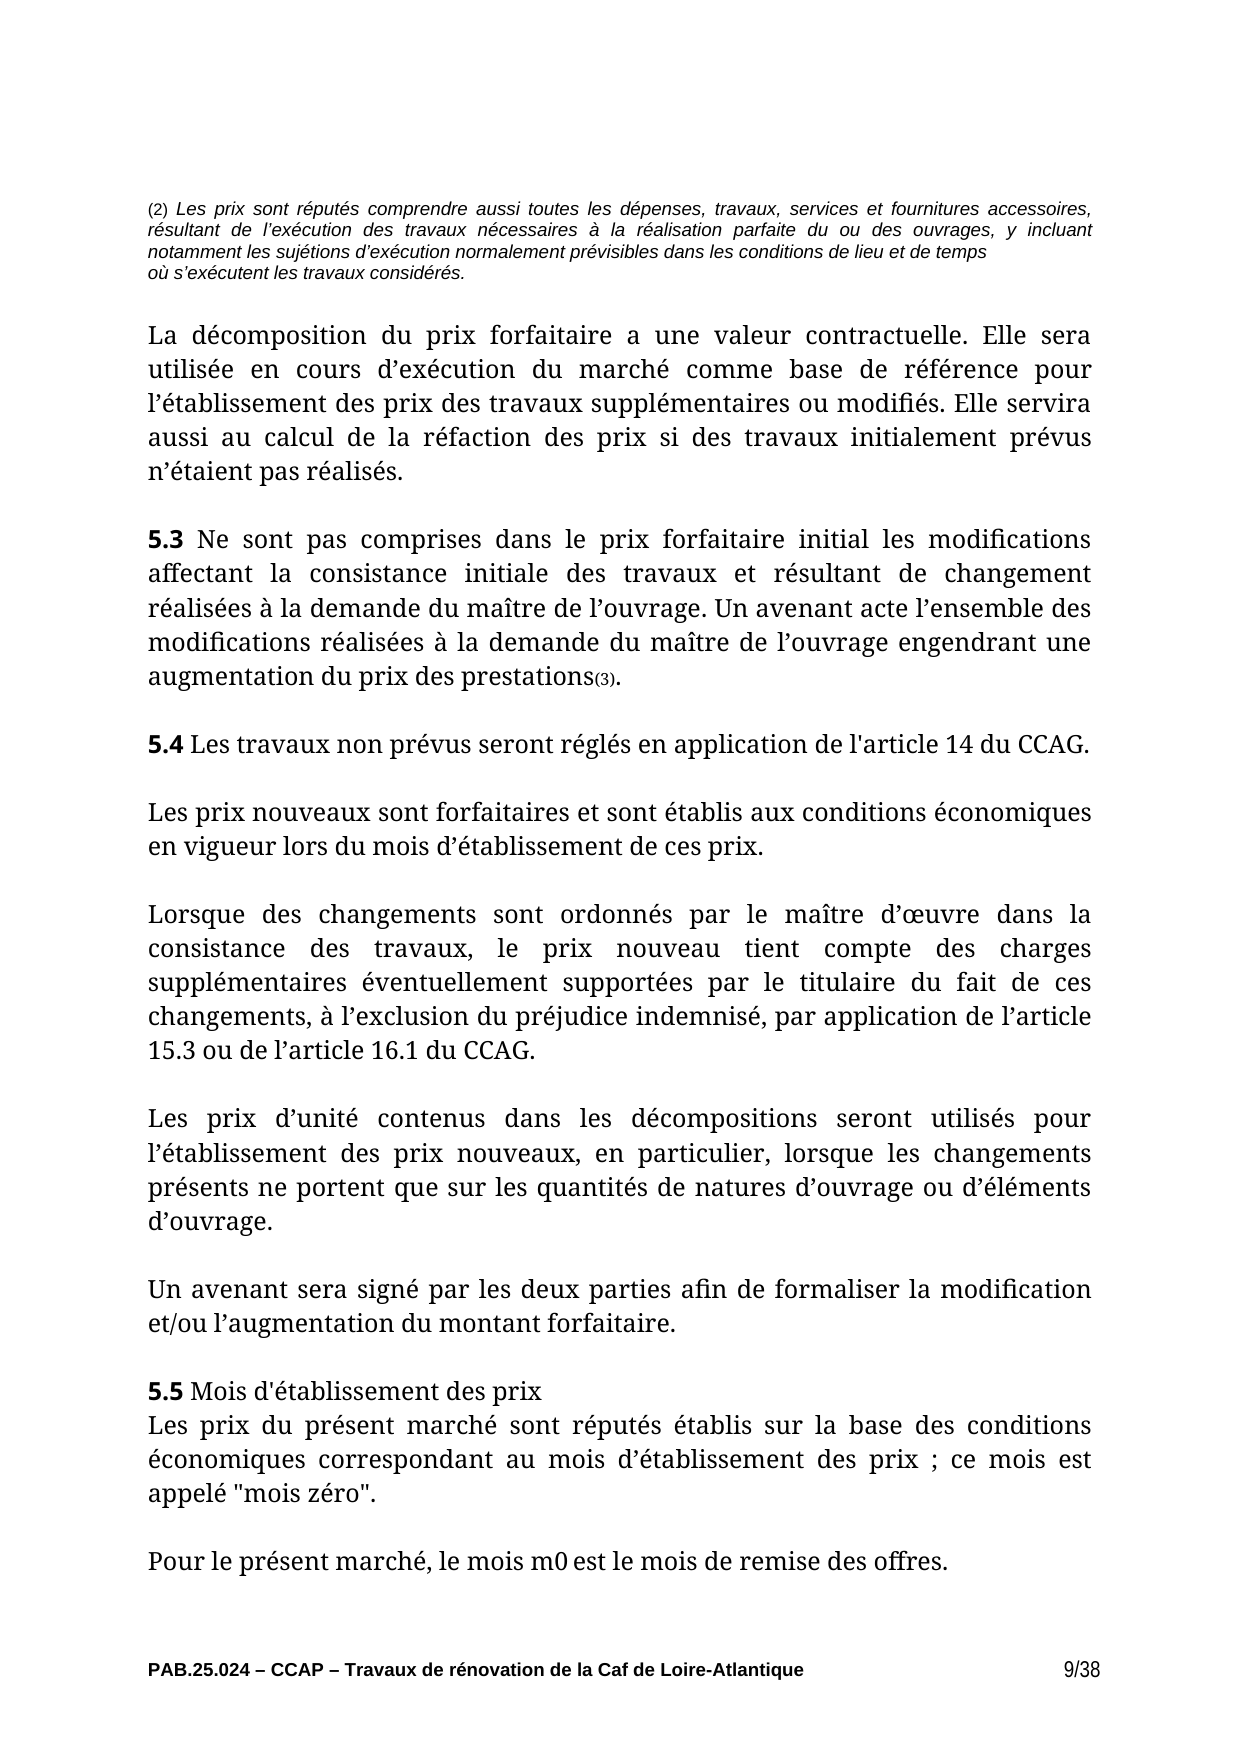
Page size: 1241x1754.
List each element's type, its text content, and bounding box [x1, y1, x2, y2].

text Lorsque des changements sont ordonnés par le maître d’œuvre dans la consistance des travaux, le prix nouveau tient compte des charges supplémentaires éventuellement supportées par le titulaire du fait de ces changements, à l’exclusion du préjudice indemnisé, par application de l’article 15.3 ou de l’article 16.1 du CCAG. [148, 897, 1093, 1067]
text Les prix du présent marché sont réputés établis sur la base des conditions économiques correspondant au mois d’établissement des prix ; ce mois est appelé "mois zéro". [148, 1408, 1093, 1510]
text Un avenant sera signé par les deux parties afin de formaliser la modification et/ou l’augmentation du montant forfaitaire. [148, 1271, 1093, 1339]
text 5.5 Mois d'établissement des prix [148, 1374, 1093, 1408]
text 5.4 Les travaux non prévus seront réglés en application de l'article 14 du CCAG. [148, 726, 1093, 761]
text Les prix d’unité contenus dans les décompositions seront utilisés pour l’établissement des prix nouveaux, en particulier, lorsque les changements présents ne portent que sur les quantités de natures d’ouvrage ou d’éléments d’ouvrage. [148, 1101, 1093, 1237]
text 5.3 Ne sont pas comprises dans le prix forfaitaire initial les modifications affectant la consistance initiale des travaux et résultant de changement réalisées à la demande du maître de l’ouvrage. Un avenant acte l’ensemble des modifications réalisées à la demande du maître de l’ouvrage engendrant une augmentation du prix des prestations(3). [148, 522, 1093, 692]
text (2) Les prix sont réputés comprendre aussi toutes les dépenses, travaux, services et fournitures accessoires, résultant de l’exécution des travaux nécessaires à la réalisation parfaite du ou des ouvrages, y incluant notamment les sujétions d’exécution normalement prévisibles dans les conditions de lieu et de temps [148, 197, 1093, 262]
text Les prix nouveaux sont forfaitaires et sont établis aux conditions économiques en vigueur lors du mois d’établissement de ces prix. [148, 794, 1093, 863]
text Pour le présent marché, le mois m0 est le mois de remise des offres. [148, 1544, 1093, 1578]
text La décomposition du prix forfaitaire a une valeur contractuelle. Elle sera utilisée en cours d’exécution du marché comme base de référence pour l’établissement des prix des travaux supplémentaires ou modifiés. Elle servira aussi au calcul de la réfaction des prix si des travaux initialement prévus n’étaient pas réalisés. [148, 318, 1093, 488]
text où s’exécutent les travaux considérés. [148, 262, 1093, 284]
